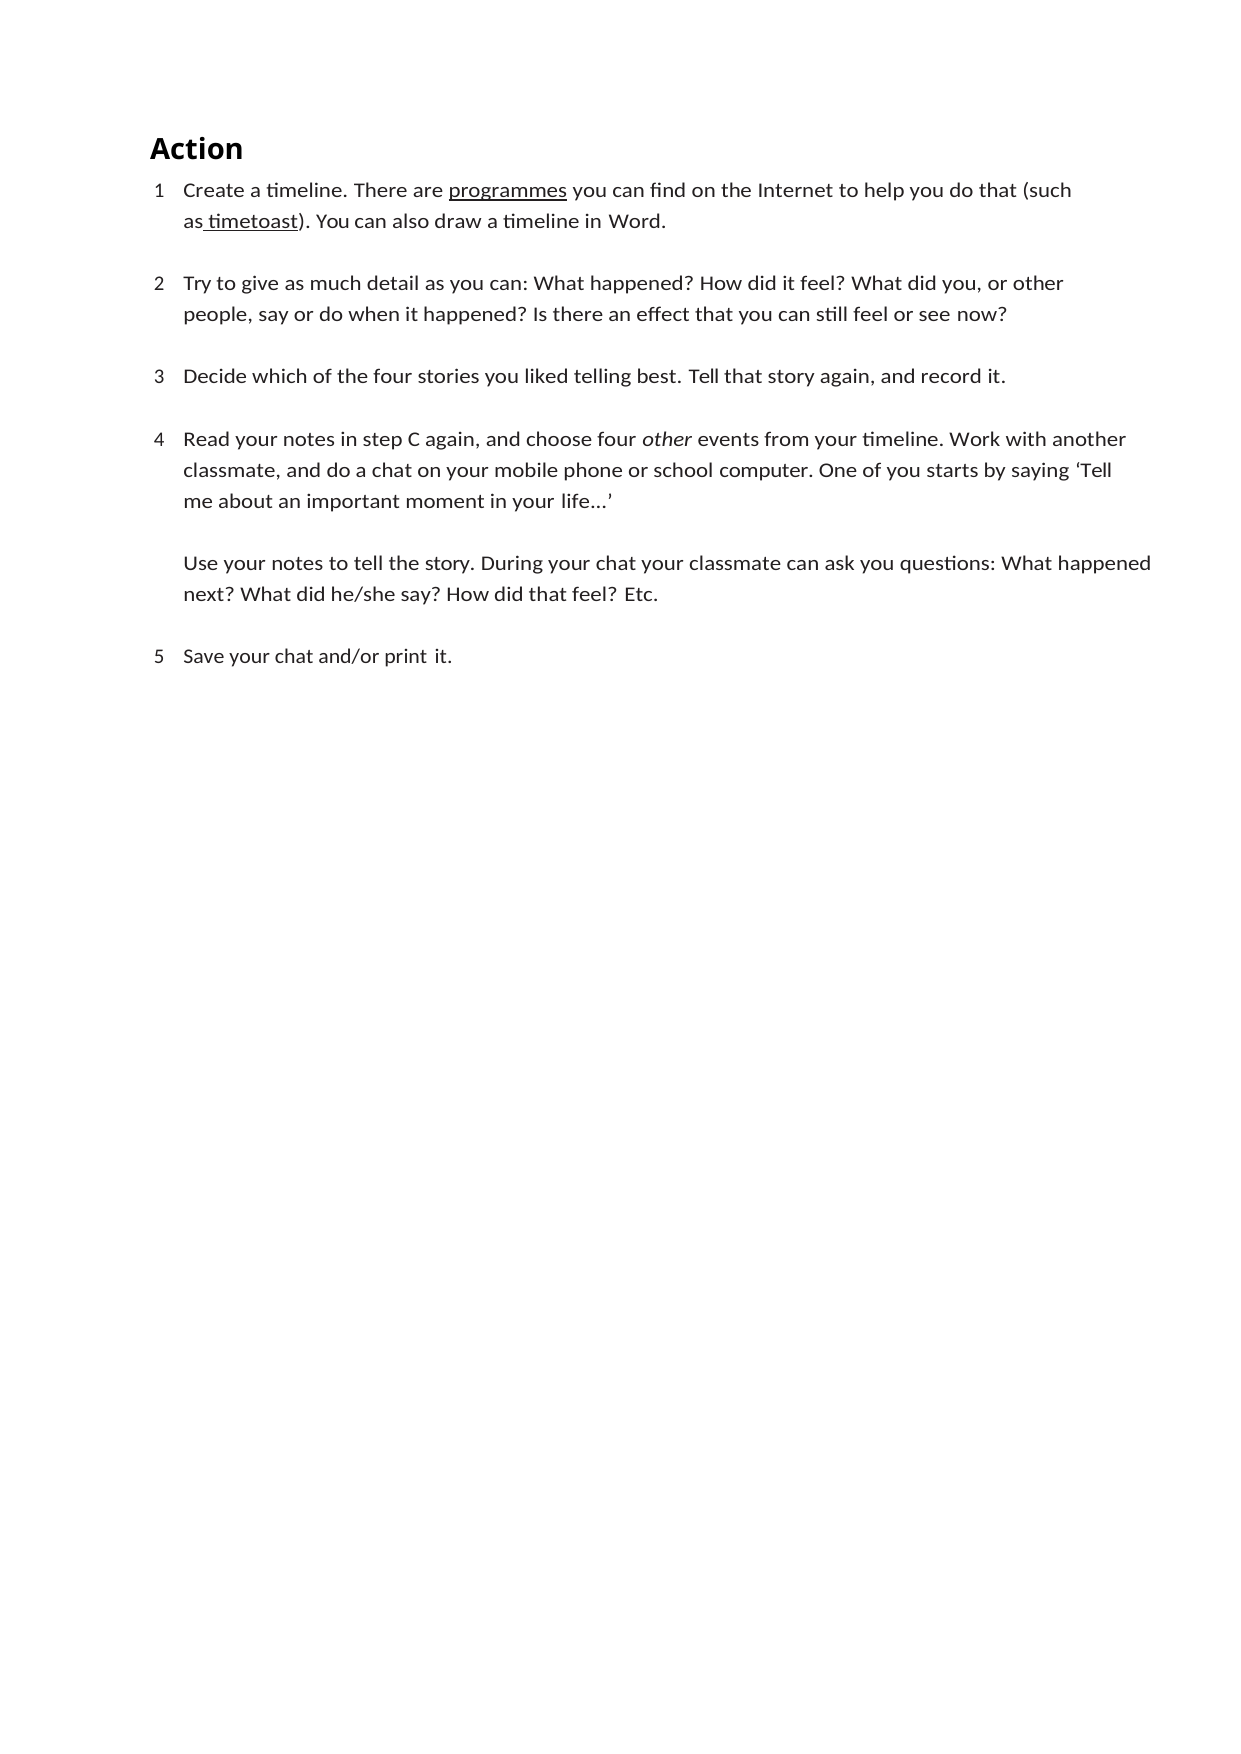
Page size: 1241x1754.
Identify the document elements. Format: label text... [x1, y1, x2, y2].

list Read your notes in step C again, and choose four other events from your timeline. Work with another classmate, and do a chat on your mobile phone or school computer. One of you starts by saying ‘Tell me about an important moment in your life...’ [153, 426, 1143, 513]
text Use your notes to tell the story. During your chat your classmate can ask you questions: What happened next? What did he/she say? How did that feel? Etc. [183, 550, 1163, 607]
list Decide which of the four stories you liked telling best. Tell that story again, and record it. [153, 364, 1163, 389]
list Save your chat and/or print it. [153, 643, 1163, 669]
text Action [75, 128, 1163, 168]
list Create a timeline. There are programmes you can find on the Internet to help you do that (such as timetoast). You can also draw a timeline in Word. [153, 178, 1084, 234]
list Try to give as much detail as you can: What happened? How did it feel? What did you, or other people, say or do when it happened? Is there an effect that you can still feel or see now? [153, 271, 1131, 327]
